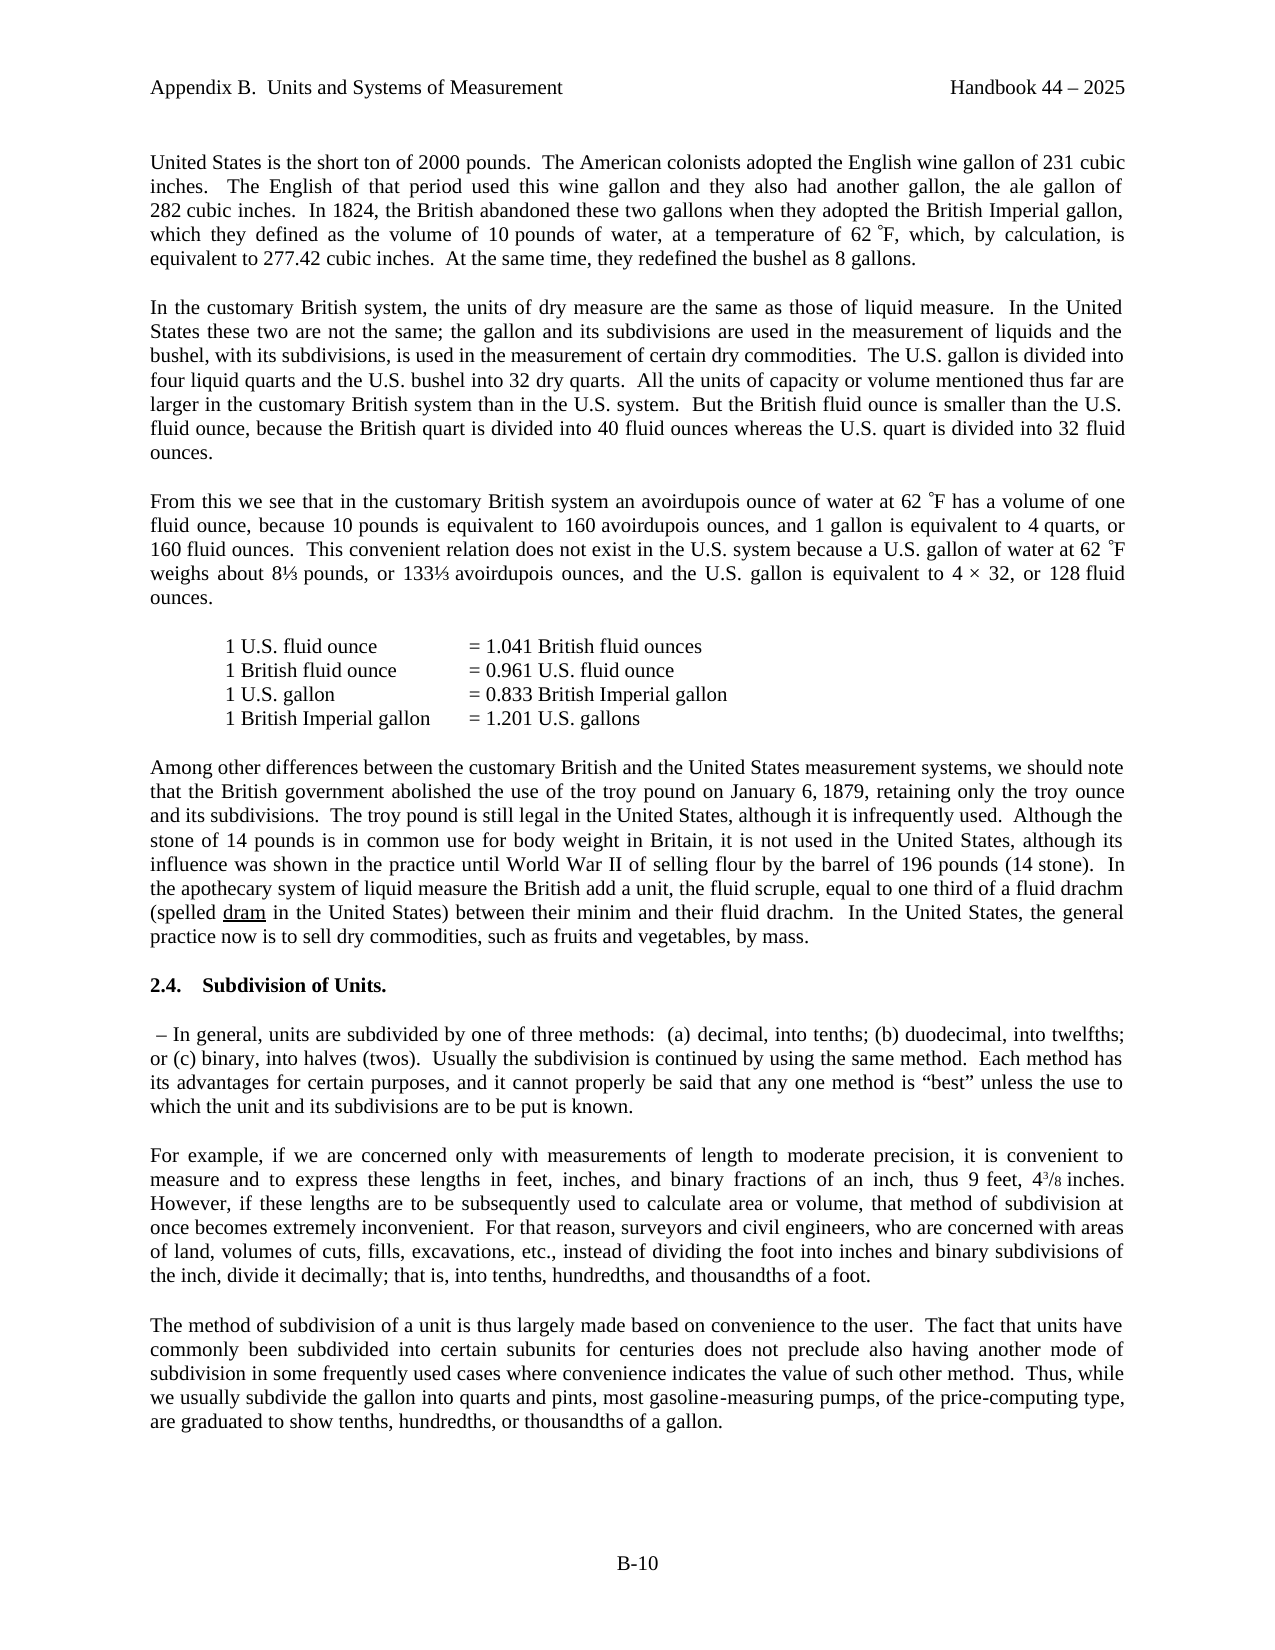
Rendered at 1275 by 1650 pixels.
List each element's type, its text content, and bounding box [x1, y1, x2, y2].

text The method of subdivision of a unit is thus largely made based on convenience to the user. The fact that units have commonly been subdivided into certain subunits for centuries does not preclude also having another mode of subdivision in some frequently used cases where convenience indicates the value of such other method. Thus, while we usually subdivide the gallon into quarts and pints, most gasoline-measuring pumps, of the price-computing type, are graduated to show tenths, hundredths, or thousandths of a gallon. [150, 1312, 1125, 1433]
text 1 gallon = 0.833 British Imperial gallon [225, 682, 1125, 706]
text Among other differences between the customary British and the United States measurement systems, we should note that the British government abolished the use of the troy pound on January 6, 1879, retaining only the troy ounce and its subdivisions. The troy pound is still legal in the United States, although it is infrequently used. Although the stone of 14 pounds is in common use for body weight in Britain, it is not used in the United States, although its influence was shown in the practice until World War II of selling flour by the barrel of 196 pounds (14 stone). In the apothecary system of liquid measure the British add a unit, the fluid scruple, equal to one third of a fluid drachm (spelled dram in the ) between their minim and their fluid drachm. In the United States, the general practice now is to sell dry commodities, such as fruits and vegetables, by mass. [150, 755, 1125, 948]
text 1 U.S. fluid ounce = 1.041 British fluid ounces [225, 634, 1125, 658]
text 1 British fluid ounce = 0.961 fluid ounce [225, 658, 1125, 682]
text For example, if we are concerned only with measurements of length to moderate precision, it is convenient to measure and to express these lengths in feet, inches, and binary fractions of an inch, thus 9 feet, 43/8 inches. However, if these lengths are to be subsequently used to calculate area or volume, that method of subdivision at once becomes extremely inconvenient. For that reason, surveyors and civil engineers, who are concerned with areas of land, volumes of cuts, fills, excavations, etc., instead of dividing the foot into inches and binary subdivisions of the inch, divide it decimally; that is, into tenths, hundredths, and thousandths of a foot. [150, 1143, 1125, 1287]
text In the customary British system, the units of dry measure are the same as those of liquid measure. In the these two are not the same; the gallon and its subdivisions are used in the measurement of liquids and the bushel, with its subdivisions, is used in the measurement of certain dry commodities. The gallon is divided into four liquid quarts and the bushel into 32 dry quarts. All the units of capacity or volume mentioned thus far are larger in the customary British system than in the system. But the British fluid ounce is smaller than the fluid ounce, because the British quart is divided into 40 fluid ounces whereas the quart is divided into 32 fluid ounces. [150, 295, 1125, 464]
text – In general, units are subdivided by one of three methods: (a) decimal, into tenths; (b) duodecimal, into twelfths; or (c) binary, into halves (twos). Usually the subdivision is continued by using the same method. Each method has its advantages for certain purposes, and it cannot properly be said that any one method is “best” unless the use to which the unit and its subdivisions are to be put is known. [150, 1022, 1125, 1118]
subtitle 2.4. Subdivision of Units. [150, 973, 1125, 997]
text 1 British Imperial gallon = 1.201 gallons [225, 706, 1125, 730]
text From this we see that in the customary British system an avoirdupois ounce of water at 62 °F has a volume of one fluid ounce, because 10 pounds is equivalent to 160 avoirdupois ounces, and 1 gallon is equivalent to 4 quarts, or 160 fluid ounces. This convenient relation does not exist in the U.S. system because a U.S. gallon of water at 62 °F weighs about 8⅓ pounds, or 133⅓ avoirdupois ounces, and the U.S. gallon is equivalent to 4 × 32, or 128 fluid ounces. [150, 489, 1125, 609]
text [150, 150, 1125, 270]
